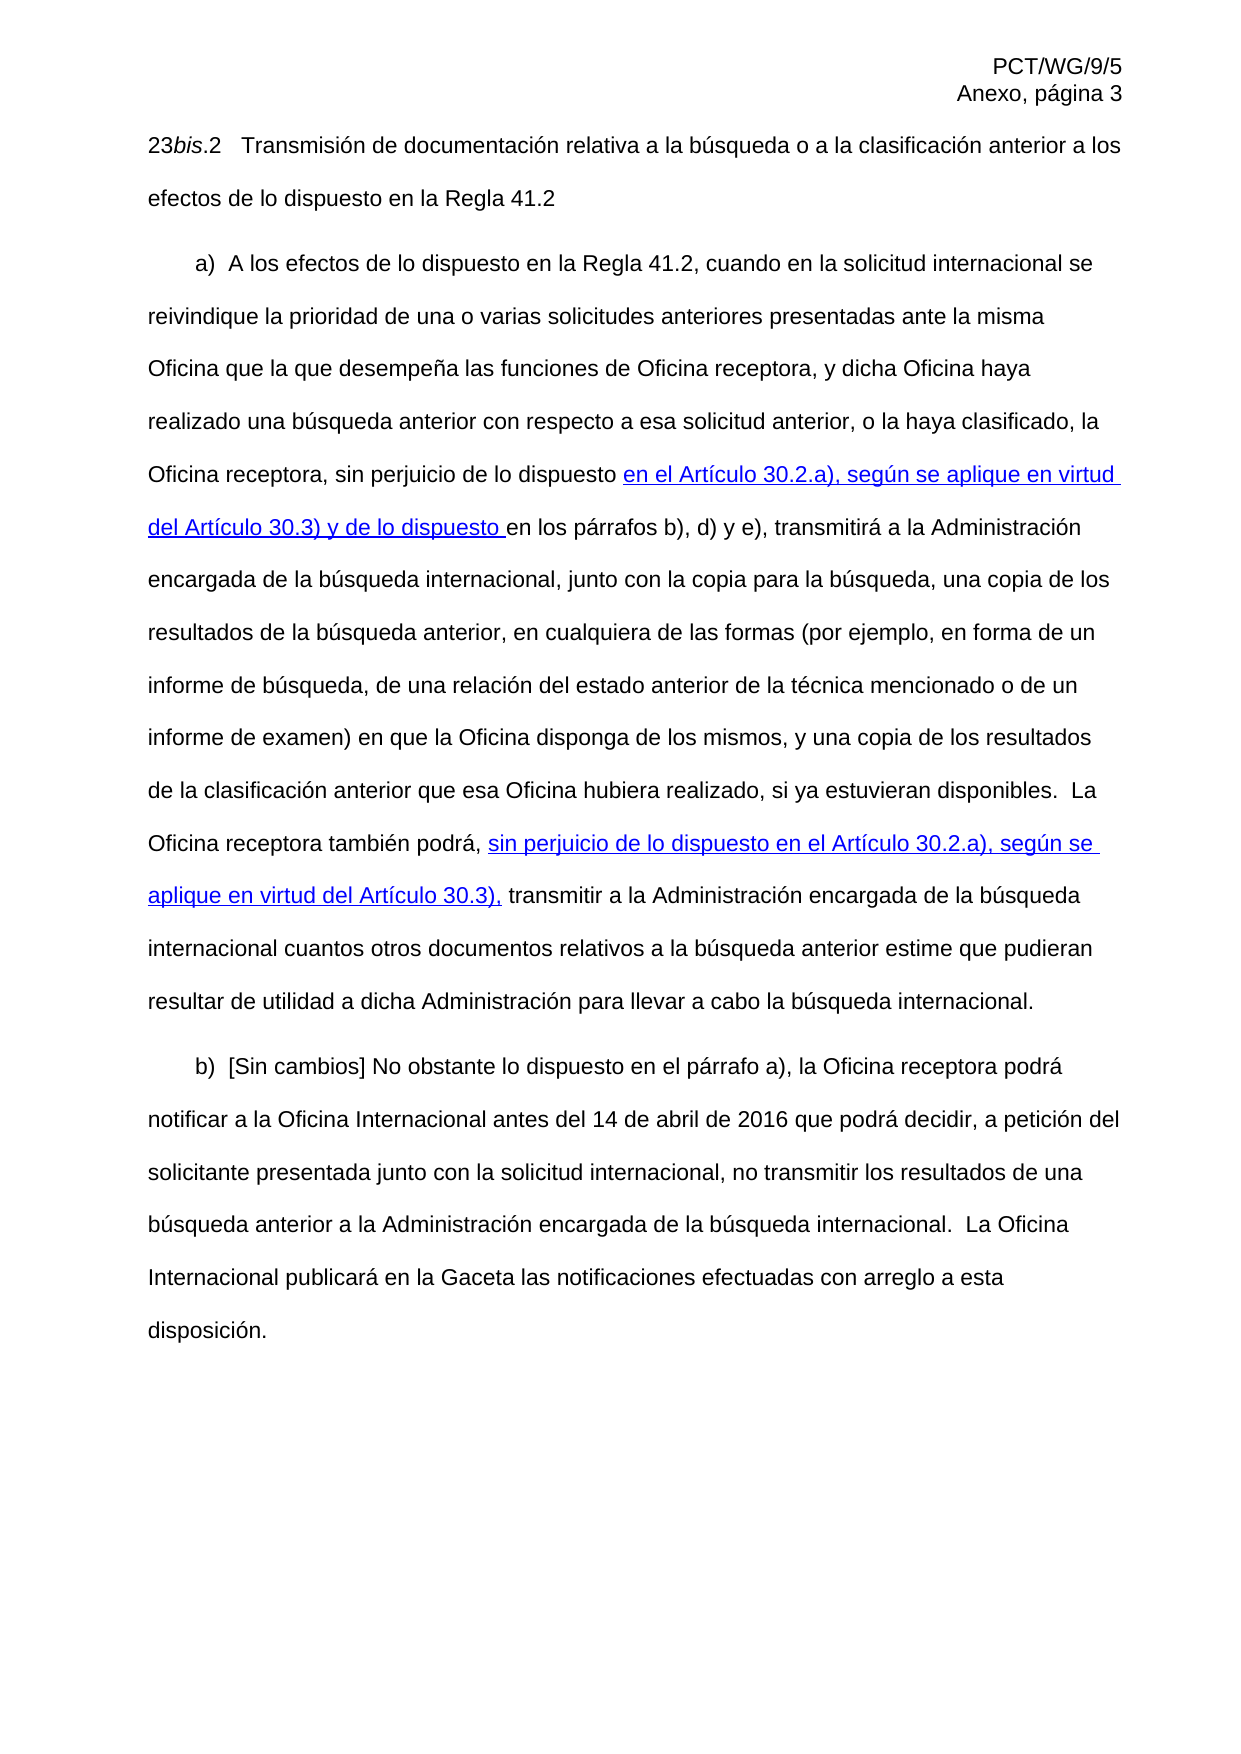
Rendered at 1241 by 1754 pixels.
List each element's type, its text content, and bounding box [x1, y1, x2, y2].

text 23bis.2 Transmisión de documentación relativa a la búsqueda o a la clasificación anterior a los efectos de lo dispuesto en la Regla 41.2 [148, 132, 1122, 211]
text b) [Sin cambios] No obstante lo dispuesto en el párrafo a), la Oficina receptora podrá notificar a la Oficina Internacional antes del 14 de abril de 2016 que podrá decidir, a petición del solicitante presentada junto con la solicitud internacional, no transmitir los resultados de una búsqueda anterior a la Administración encargada de la búsqueda internacional. La Oficina Internacional publicará en la Gaceta las notificaciones efectuadas con arreglo a esta disposición. [148, 1053, 1122, 1343]
text a) A los efectos de lo dispuesto en la Regla 41.2, cuando en la solicitud internacional se reivindique la prioridad de una o varias solicitudes anteriores presentadas ante la misma Oficina que la que desempeña las funciones de Oficina receptora, y dicha Oficina haya realizado una búsqueda anterior con respecto a esa solicitud anterior, o la haya clasificado, la Oficina receptora, sin perjuicio de lo dispuesto en el Artículo 30.2.a), según se aplique en virtud del Artículo 30.3) y de lo dispuesto en los párrafos b), d) y e), transmitirá a la Administración encargada de la búsqueda internacional, junto con la copia para la búsqueda, una copia de los resultados de la búsqueda anterior, en cualquiera de las formas (por ejemplo, en forma de un informe de búsqueda, de una relación del estado anterior de la técnica mencionado o de un informe de examen) en que la Oficina disponga de los mismos, y una copia de los resultados de la clasificación anterior que esa Oficina hubiera realizado, si ya estuvieran disponibles. La Oficina receptora también podrá, sin perjuicio de lo dispuesto en el Artículo 30.2.a), según se aplique en virtud del Artículo 30.3), transmitir a la Administración encargada de la búsqueda internacional cuantos otros documentos relativos a la búsqueda anterior estime que pudieran resultar de utilidad a dicha Administración para llevar a cabo la búsqueda internacional. [148, 250, 1122, 1014]
